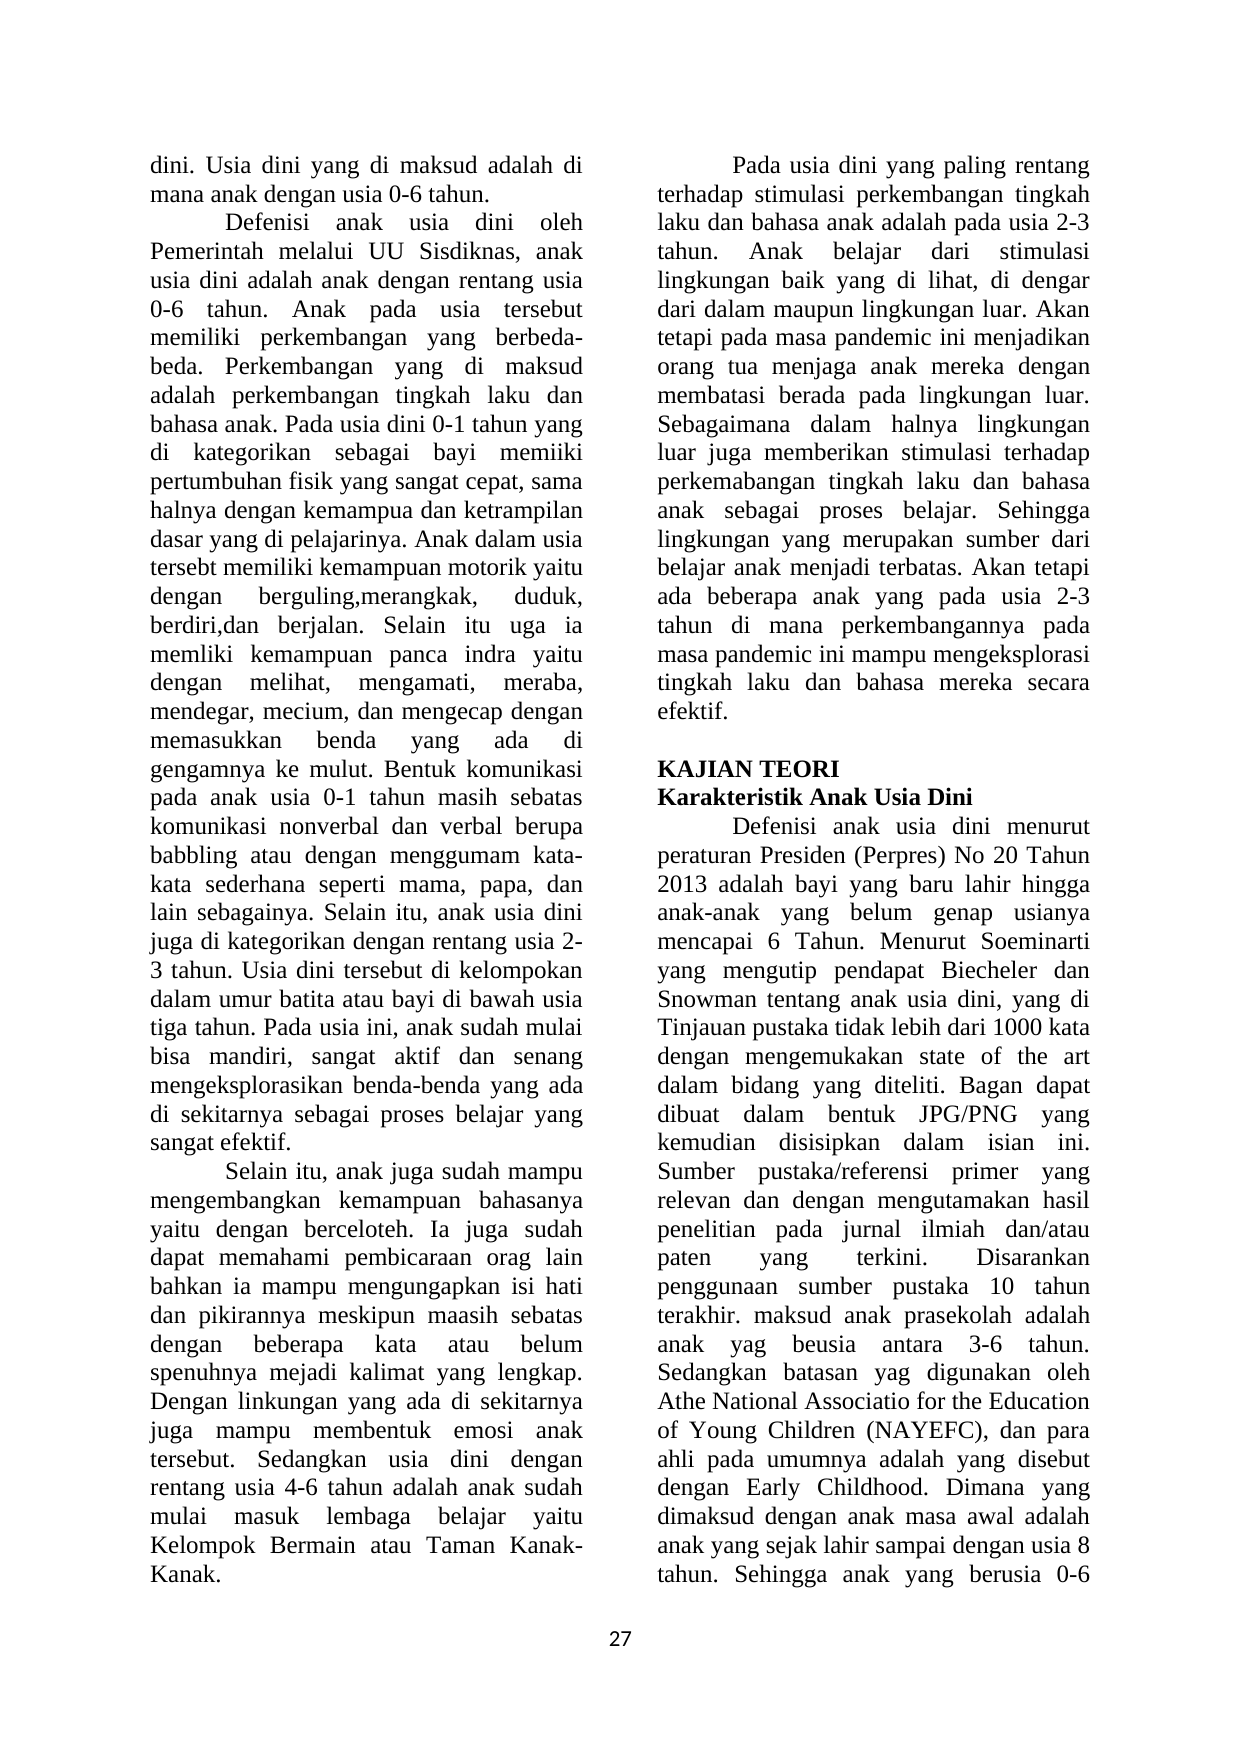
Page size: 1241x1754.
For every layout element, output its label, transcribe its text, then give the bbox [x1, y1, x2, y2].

text KAJIAN TEORI [657, 754, 1090, 782]
text Pada usia dini yang paling rentang terhadap stimulasi perkembangan tingkah laku dan bahasa anak adalah pada usia 2-3 tahun. Anak belajar dari stimulasi lingkungan baik yang di lihat, di dengar dari dalam maupun lingkungan luar. Akan tetapi pada masa pandemic ini menjadikan orang tua menjaga anak mereka dengan membatasi berada pada lingkungan luar. Sebagaimana dalam halnya lingkungan luar juga memberikan stimulasi terhadap perkemabangan tingkah laku dan bahasa anak sebagai proses belajar. Sehingga lingkungan yang merupakan sumber dari belajar anak menjadi terbatas. Akan tetapi ada beberapa anak yang pada usia 2-3 tahun di mana perkembangannya pada masa pandemic ini mampu mengeksplorasi tingkah laku dan bahasa mereka secara efektif. [657, 150, 1090, 725]
text Selain itu, anak juga sudah mampu mengembangkan kemampuan bahasanya yaitu dengan berceloteh. Ia juga sudah dapat memahami pembicaraan orag lain bahkan ia mampu mengungapkan isi hati dan pikirannya meskipun maasih sebatas dengan beberapa kata atau belum spenuhnya mejadi kalimat yang lengkap. Dengan linkungan yang ada di sekitarnya juga mampu membentuk emosi anak tersebut. Sedangkan usia dini dengan rentang usia 4-6 tahun adalah anak sudah mulai masuk lembaga belajar yaitu Kelompok Bermain atau Taman Kanak-Kanak. [150, 1156, 583, 1587]
text Karakteristik Anak Usia Dini [657, 782, 1090, 811]
text Defenisi anak usia dini oleh Pemerintah melalui UU Sisdiknas, anak usia dini adalah anak dengan rentang usia 0-6 tahun. Anak pada usia tersebut memiliki perkembangan yang berbeda-beda. Perkembangan yang di maksud adalah perkembangan tingkah laku dan bahasa anak. Pada usia dini 0-1 tahun yang di kategorikan sebagai bayi memiiki pertumbuhan fisik yang sangat cepat, sama halnya dengan kemampua dan ketrampilan dasar yang di pelajarinya. Anak dalam usia tersebt memiliki kemampuan motorik yaitu dengan berguling,merangkak, duduk, berdiri,dan berjalan. Selain itu uga ia memliki kemampuan panca indra yaitu dengan melihat, mengamati, meraba, mendegar, mecium, dan mengecap dengan memasukkan benda yang ada di gengamnya ke mulut. Bentuk komunikasi pada anak usia 0-1 tahun masih sebatas komunikasi nonverbal dan verbal berupa babbling atau dengan menggumam kata-kata sederhana seperti mama, papa, dan lain sebagainya. Selain itu, anak usia dini juga di kategorikan dengan rentang usia 2-3 tahun. Usia dini tersebut di kelompokan dalam umur batita atau bayi di bawah usia tiga tahun. Pada usia ini, anak sudah mulai bisa mandiri, sangat aktif dan senang mengeksplorasikan benda-benda yang ada di sekitarnya sebagai proses belajar yang sangat efektif. [150, 207, 583, 1156]
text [150, 150, 583, 207]
